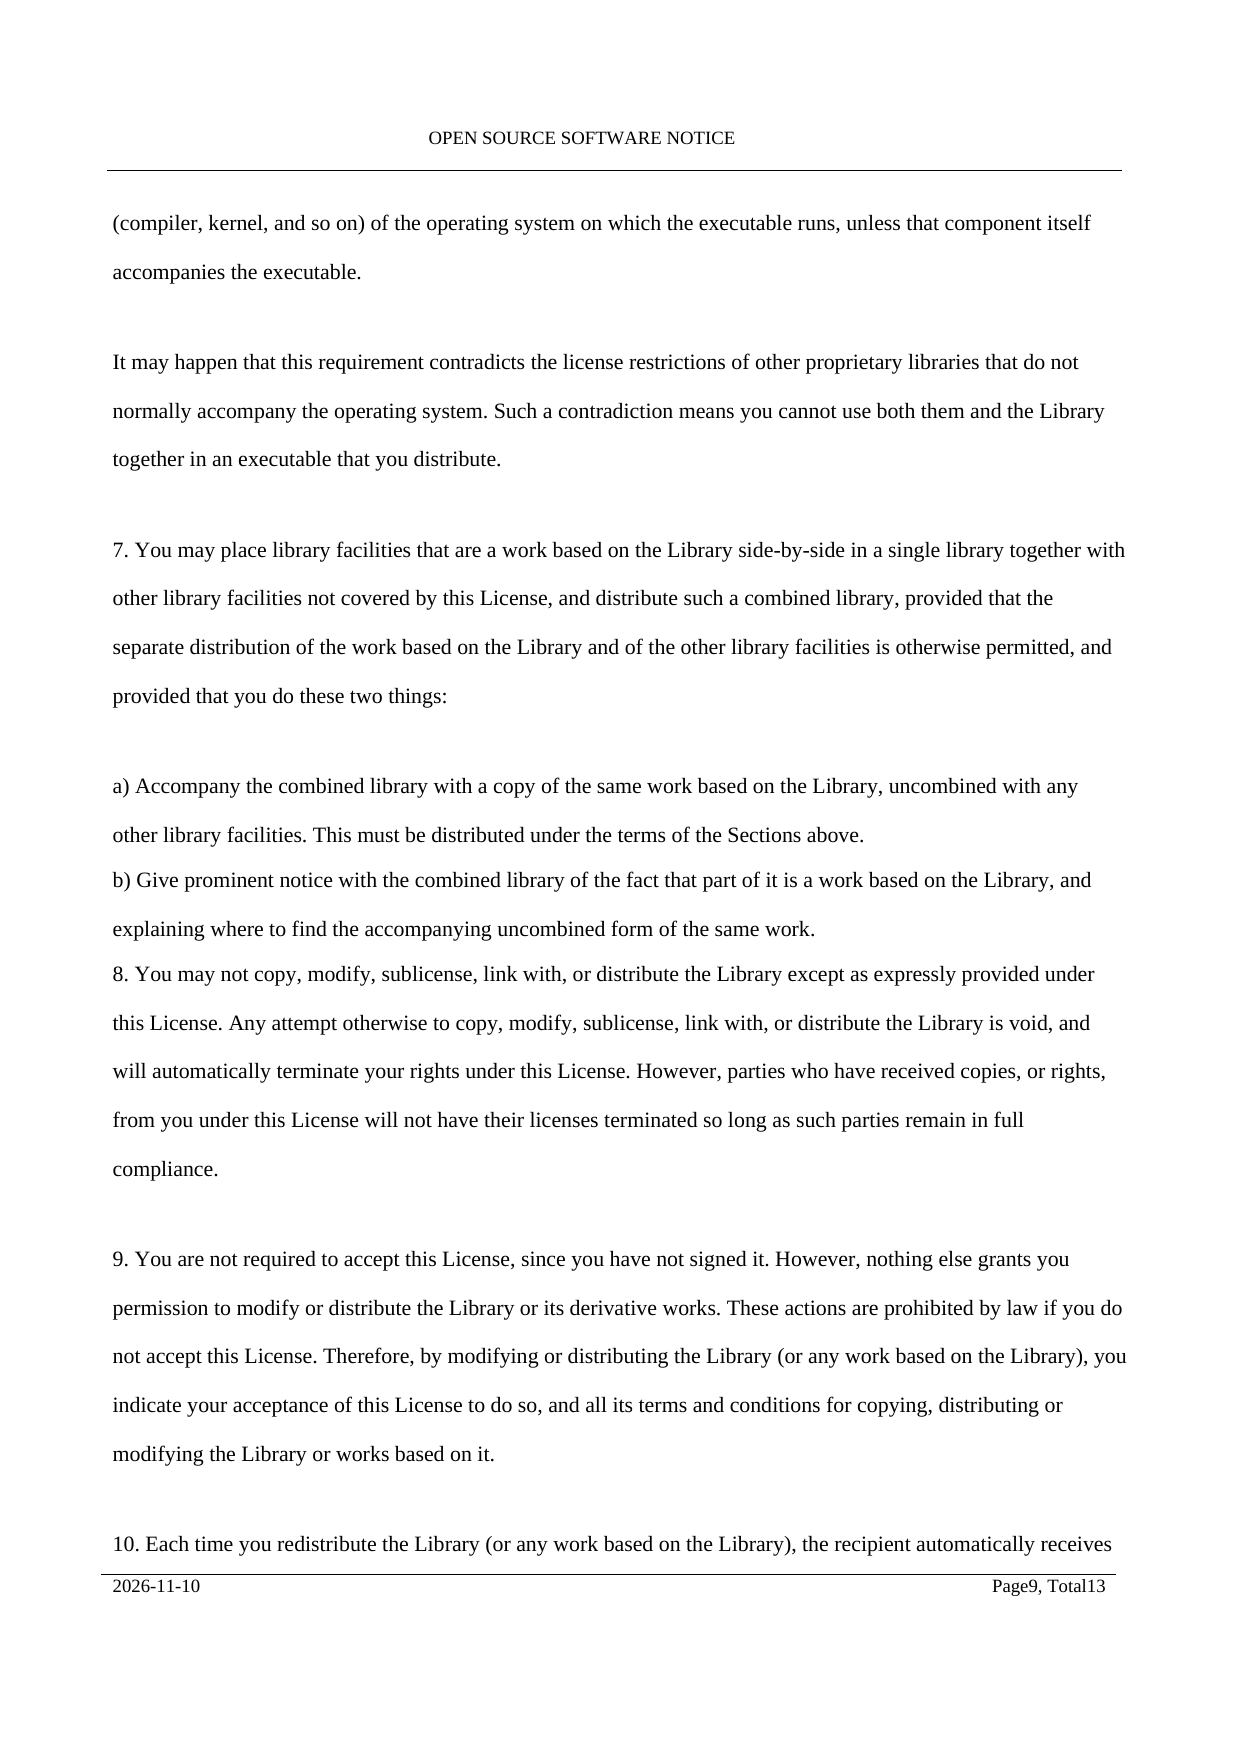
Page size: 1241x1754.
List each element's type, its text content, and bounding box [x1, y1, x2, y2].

text b) Give prominent notice with the combined library of the fact that part of it is a work based on the Library, and explaining where to find the accompanying uncombined form of the same work. [112, 863, 1128, 944]
text 8. You may not copy, modify, sublicense, link with, or distribute the Library except as expressly provided under this License. Any attempt otherwise to copy, modify, sublicense, link with, or distribute the Library is void, and will automatically terminate your rights under this License. However, parties who have received copies, or rights, from you under this License will not have their licenses terminated so long as such parties remain in full compliance. [112, 957, 1128, 1185]
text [112, 206, 1128, 288]
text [112, 1528, 1128, 1560]
text a) Accompany the combined library with a copy of the same work based on the Library, uncombined with any other library facilities. This must be distributed under the terms of the Sections above. [112, 769, 1128, 851]
text It may happen that this requirement contradicts the license restrictions of other proprietary libraries that do not normally accompany the operating system. Such a contradiction means you cannot use both them and the Library together in an executable that you distribute. [112, 345, 1128, 475]
text 9. You are not required to accept this License, since you have not signed it. However, nothing else grants you permission to modify or distribute the Library or its derivative works. These actions are prohibited by law if you do not accept this License. Therefore, by modifying or distributing the Library (or any work based on the Library), you indicate your acceptance of this License to do so, and all its terms and conditions for copying, distributing or modifying the Library or works based on it. [112, 1242, 1128, 1470]
text 7. You may place library facilities that are a work based on the Library side-by-side in a single library together with other library facilities not covered by this License, and distribute such a combined library, provided that the separate distribution of the work based on the Library and of the other library facilities is otherwise permitted, and provided that you do these two things: [112, 533, 1128, 712]
